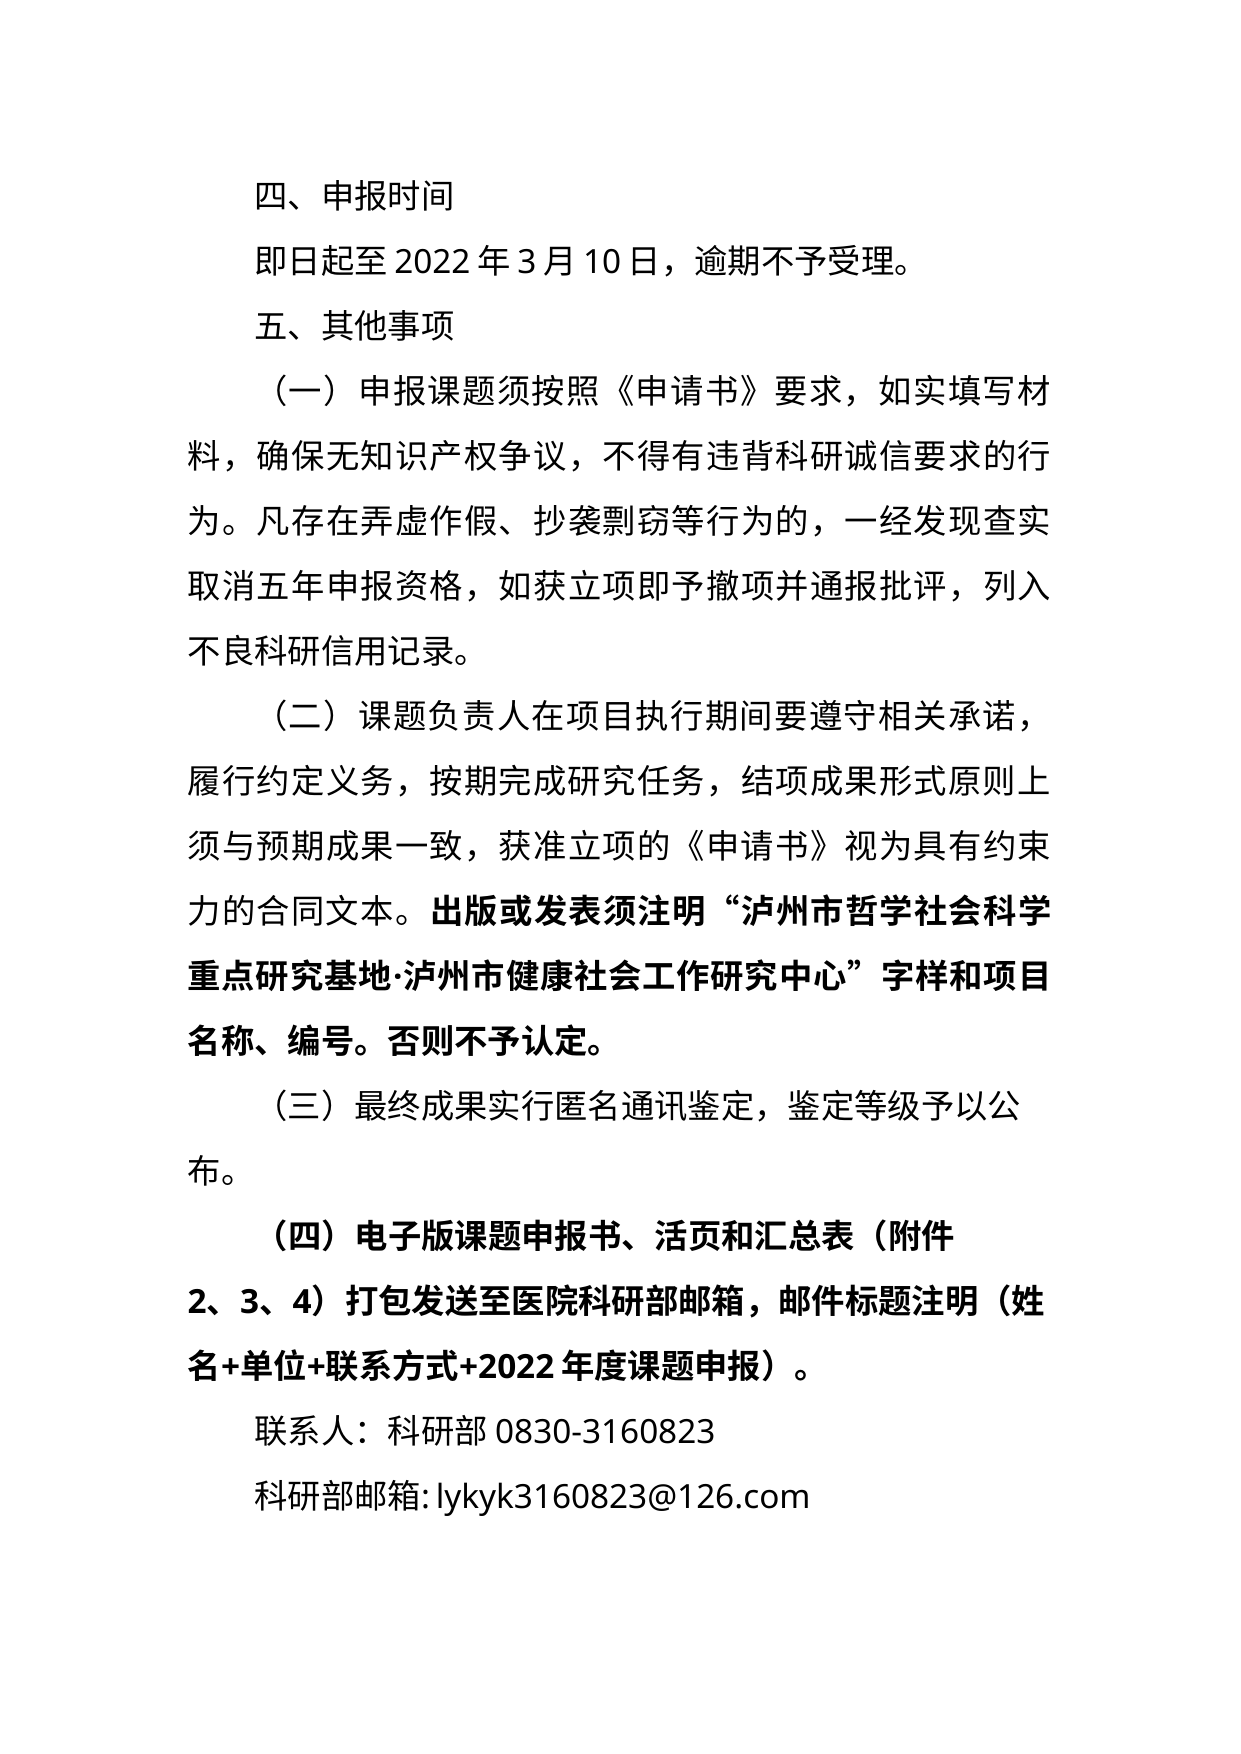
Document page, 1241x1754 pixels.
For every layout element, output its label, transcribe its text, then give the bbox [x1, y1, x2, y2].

text 四、申报时间 [187, 162, 1053, 227]
text （四）电子版课题申报书、活页和汇总表（附件2、3、4）打包发送至医院科研部邮箱，邮件标题注明（姓名+单位+联系方式+2022年度课题申报）。 [187, 1202, 1053, 1397]
text 联系人：科研部 0830-3160823 [187, 1397, 1053, 1462]
text 即日起至2022年3月10日，逾期不予受理。 [187, 227, 1053, 292]
text 科研部邮箱: lykyk3160823@126.com [187, 1462, 1053, 1527]
text （一）申报课题须按照《申请书》要求，如实填写材料，确保无知识产权争议，不得有违背科研诚信要求的行为。凡存在弄虚作假、抄袭剽窃等行为的，一经发现查实，取消五年申报资格，如获立项即予撤项并通报批评，列入不良科研信用记录。 [187, 357, 1053, 682]
text 五、其他事项 [187, 292, 1053, 357]
text （三）最终成果实行匿名通讯鉴定，鉴定等级予以公布。 [187, 1072, 1053, 1202]
text （二）课题负责人在项目执行期间要遵守相关承诺，履行约定义务，按期完成研究任务，结项成果形式原则上须与预期成果一致，获准立项的《申请书》视为具有约束力的合同文本。出版或发表须注明“泸州市哲学社会科学重点研究基地·泸州市健康社会工作研究中心”字样和项目名称、编号。否则不予认定。 [187, 682, 1053, 1072]
